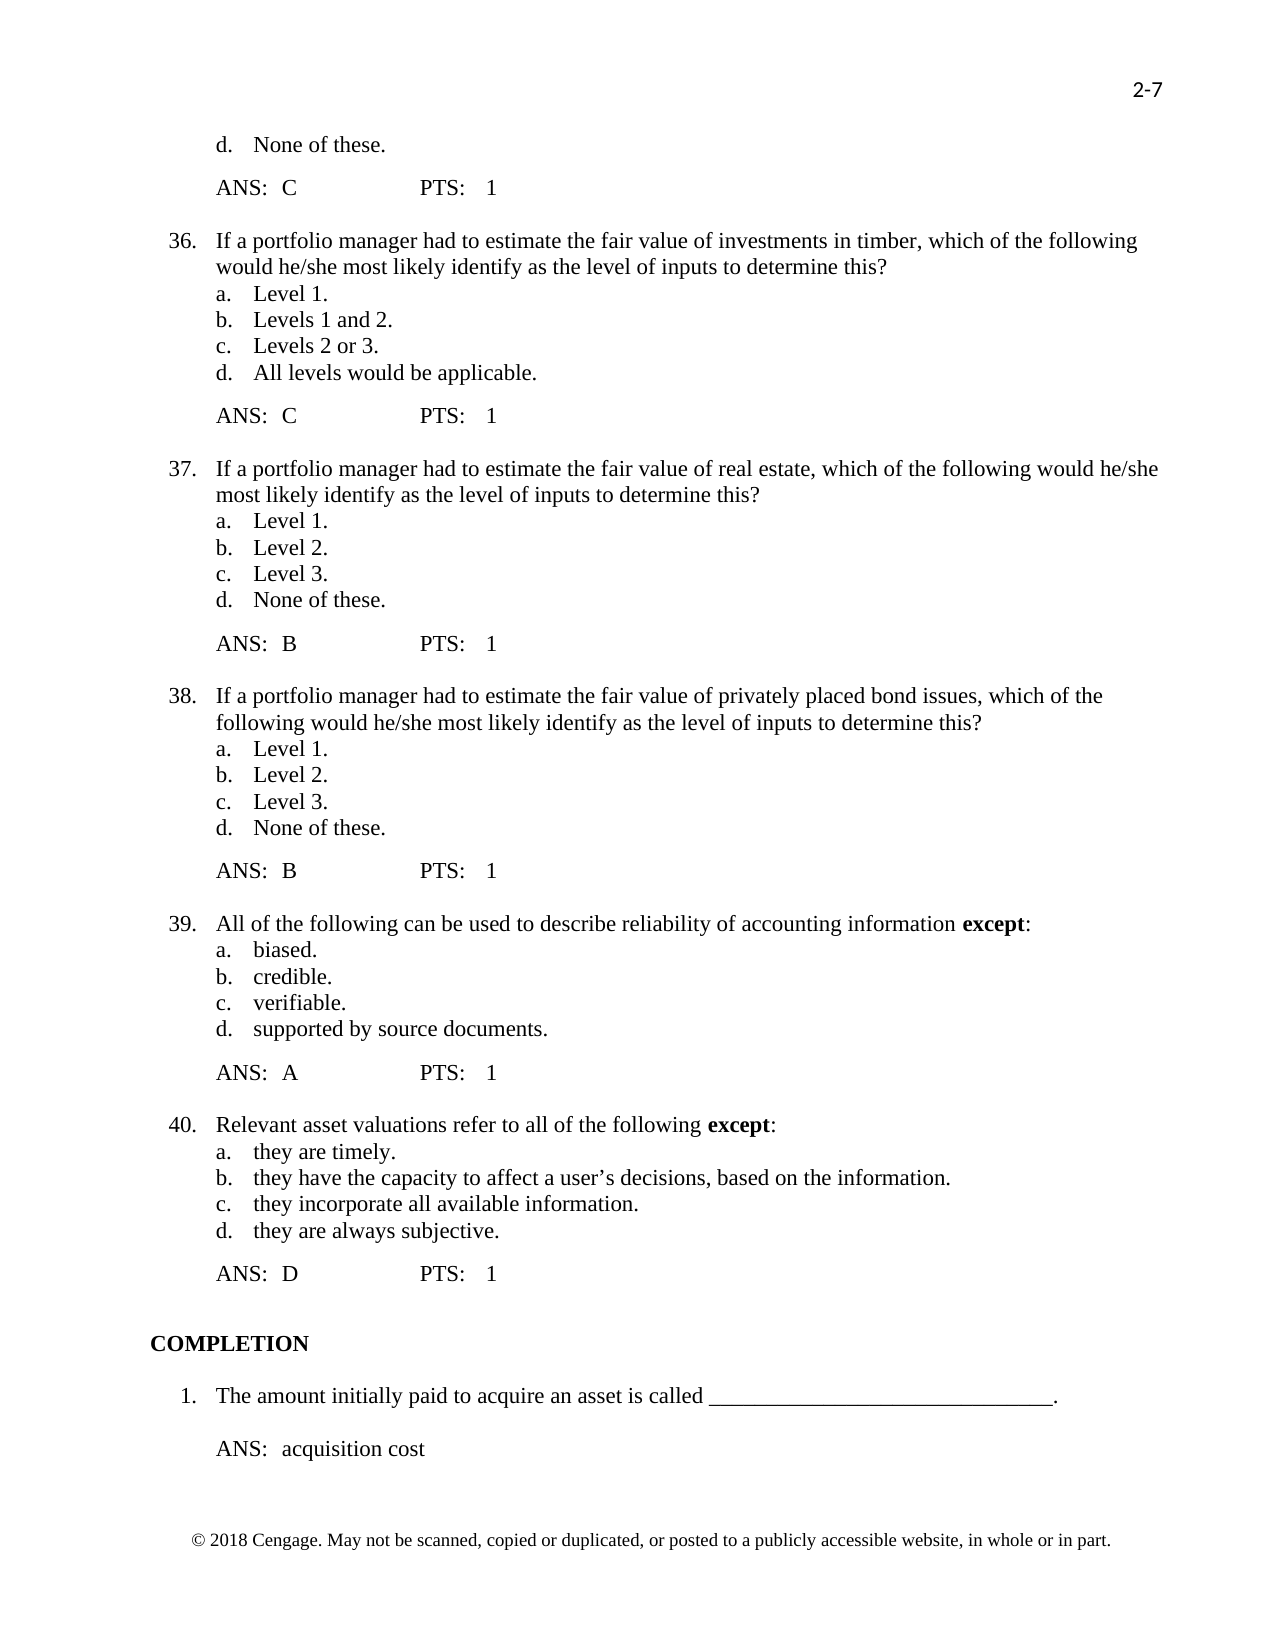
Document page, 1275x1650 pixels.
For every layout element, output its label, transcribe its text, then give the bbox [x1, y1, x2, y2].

text ANS: B PTS: 1 [216, 857, 1162, 884]
table_cell verifiable. [249, 989, 1092, 1016]
table_cell c. [211, 989, 248, 1016]
table_header a. [211, 508, 248, 534]
table_cell None of these. [249, 586, 1092, 613]
text 40. Relevant asset valuations refer to all of the following except: [150, 1111, 1162, 1138]
table_cell they have the capacity to affect a user’s decisions, based on the information. [249, 1164, 1092, 1191]
table_cell c. [211, 333, 248, 359]
table_cell credible. [249, 963, 1092, 989]
table_cell d. [211, 359, 248, 385]
table_cell None of these. [249, 131, 1092, 157]
table_cell c. [211, 1191, 248, 1217]
table_cell c. [211, 560, 248, 586]
table_cell d. [211, 814, 248, 841]
table_header Level 1. [249, 280, 1092, 306]
text COMPLETION [150, 1329, 1162, 1356]
table_cell b. [211, 534, 248, 560]
table_header they are timely. [249, 1138, 1092, 1164]
text 39. All of the following can be used to describe reliability of accounting information except: [150, 910, 1162, 936]
text ANS: C PTS: 1 [216, 402, 1162, 428]
text 1. The amount initially paid to acquire an asset is called ______________________________. [150, 1382, 1162, 1409]
table_cell Level 2. [249, 534, 1092, 560]
table_cell b. [211, 761, 248, 788]
table_cell supported by source documents. [249, 1016, 1092, 1042]
text ANS: acquisition cost [216, 1435, 1162, 1461]
table_header a. [211, 280, 248, 306]
table_header a. [211, 735, 248, 761]
text 38. If a portfolio manager had to estimate the fair value of privately placed bond issues, which of the following would he/she most likely identify as the level of inputs to determine this? [150, 682, 1162, 735]
table_cell c. [211, 788, 248, 814]
table_cell Levels 1 and 2. [249, 306, 1092, 332]
table_cell Level 3. [249, 788, 1092, 814]
table_cell they are always subjective. [249, 1217, 1092, 1243]
text ANS: C PTS: 1 [216, 174, 1162, 201]
text ANS: B PTS: 1 [216, 630, 1162, 656]
text 37. If a portfolio manager had to estimate the fair value of real estate, which of the following would he/she most likely identify as the level of inputs to determine this? [150, 455, 1162, 507]
table_cell d. [211, 131, 248, 157]
table_cell they incorporate all available information. [249, 1191, 1092, 1217]
table_header a. [211, 1138, 248, 1164]
table_header biased. [249, 936, 1092, 963]
table_cell d. [211, 586, 248, 613]
table_cell Level 3. [249, 560, 1092, 586]
table_cell All levels would be applicable. [249, 359, 1092, 385]
text ANS: D PTS: 1 [216, 1260, 1162, 1286]
table_cell None of these. [249, 814, 1092, 841]
table_cell b. [211, 963, 248, 989]
table_cell b. [211, 1164, 248, 1191]
table_cell Levels 2 or 3. [249, 333, 1092, 359]
table_cell b. [211, 306, 248, 332]
text 36. If a portfolio manager had to estimate the fair value of investments in timber, which of the following would he/she most likely identify as the level of inputs to determine this? [150, 227, 1162, 280]
table_header Level 1. [249, 508, 1092, 534]
text ANS: A PTS: 1 [216, 1059, 1162, 1085]
table_cell d. [211, 1217, 248, 1243]
table_cell d. [211, 1016, 248, 1042]
table_cell Level 2. [249, 761, 1092, 788]
table_header a. [211, 936, 248, 963]
table_header Level 1. [249, 735, 1092, 761]
